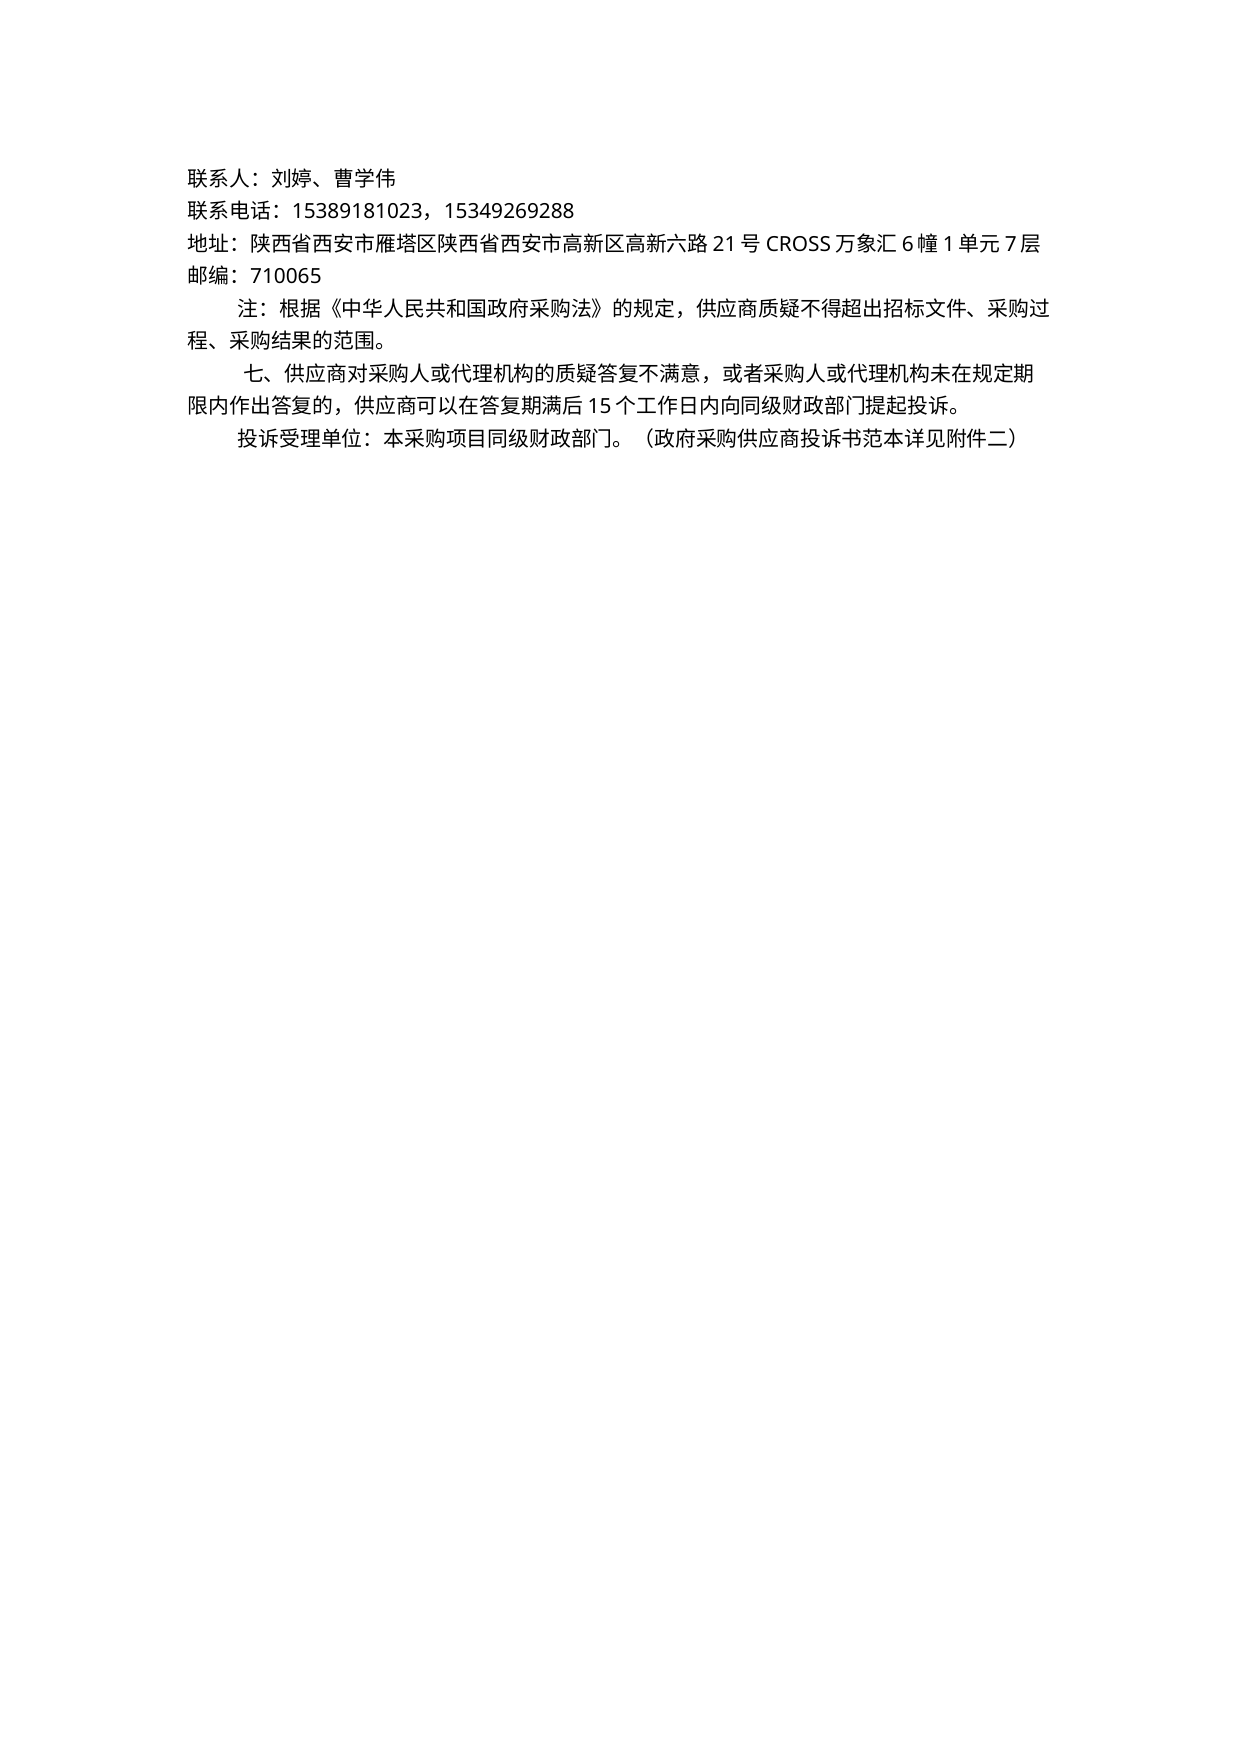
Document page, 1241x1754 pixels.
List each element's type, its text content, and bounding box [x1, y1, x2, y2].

text 联系电话：15389181023，15349269288 [187, 194, 1053, 227]
text 投诉受理单位：本采购项目同级财政部门。（政府采购供应商投诉书范本详见附件二） [187, 422, 1053, 454]
text 七、供应商对采购人或代理机构的质疑答复不满意，或者采购人或代理机构未在规定期限内作出答复的，供应商可以在答复期满后15个工作日内向同级财政部门提起投诉。 [187, 357, 1053, 422]
text 地址：陕西省西安市雁塔区陕西省西安市高新区高新六路21号CROSS万象汇6幢1单元7层 [187, 227, 1053, 259]
text 注：根据《中华人民共和国政府采购法》的规定，供应商质疑不得超出招标文件、采购过程、采购结果的范围。 [187, 292, 1053, 357]
text 邮编：710065 [187, 259, 1053, 292]
text 联系人：刘婷、曹学伟 [187, 162, 1053, 194]
